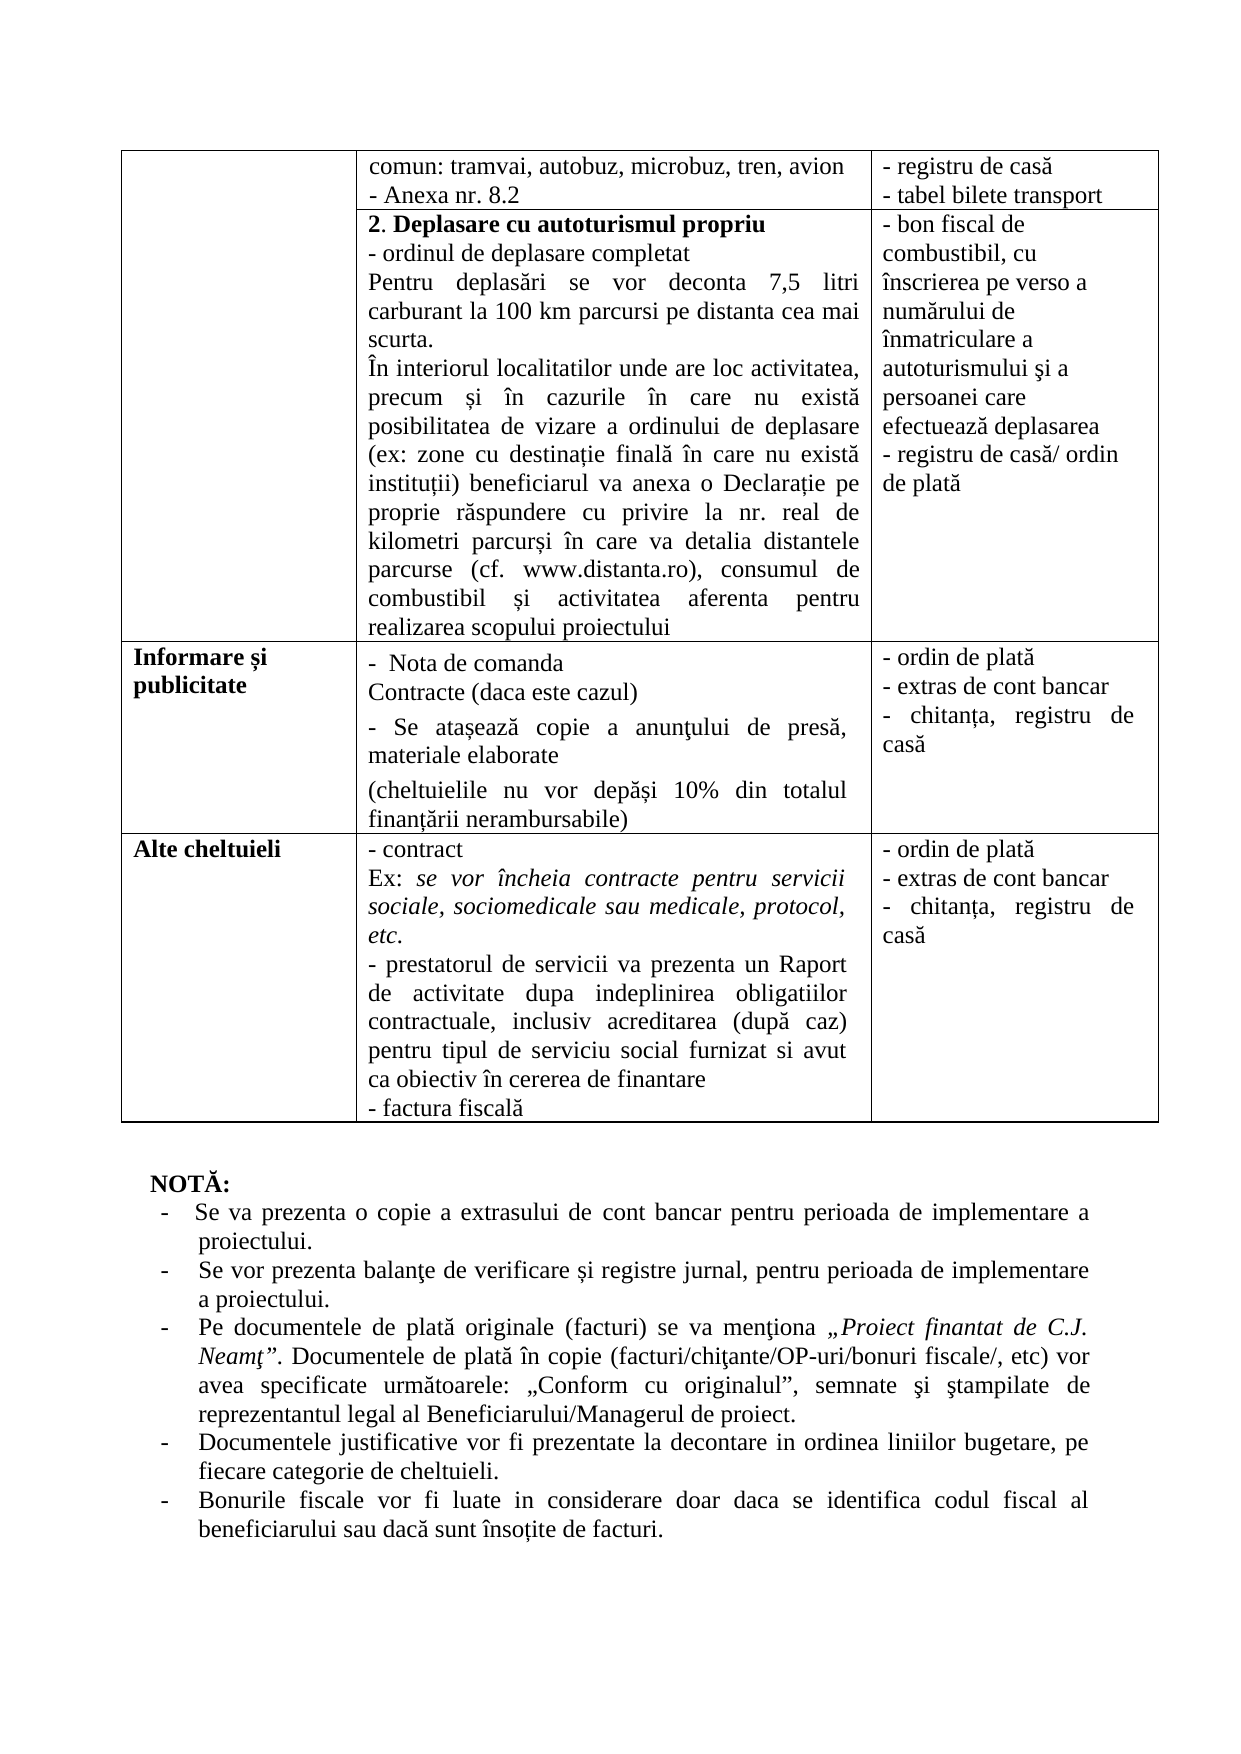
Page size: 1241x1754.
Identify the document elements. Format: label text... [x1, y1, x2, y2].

list Bonurile fiscale vor fi luate in considerare doar daca se identifica codul fiscal al beneficiarului sau dacă sunt însoțite de facturi. [160, 1485, 1090, 1542]
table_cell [357, 151, 871, 208]
list Pe documentele de plată originale (facturi) se va menţiona „Proiect finantat de C.J. Neamţ”. Documentele de plată în copie (facturi/chiţante/OP-uri/bonuri fiscale/, etc) vor avea specificate următoarele: „Conform cu originalul”, semnate şi ştampilate de reprezentantul legal al Beneficiarului/Managerul de proiect. [160, 1312, 1090, 1427]
table_cell Informare și publicitate [122, 642, 356, 833]
table_cell - bon fiscal de combustibil, cu înscrierea pe verso a numărului de înmatriculare a autoturismului şi a persoanei care efectuează deplasarea - registru de casă/ ordin de plată [872, 210, 1158, 641]
table_cell - ordin de plată - extras de cont bancar - chitanța, registru de casă [872, 834, 1158, 1121]
list Se va prezenta o copie a extrasului de cont bancar pentru perioada de implementare a proiectului. [160, 1197, 1090, 1255]
list Documentele justificative vor fi prezentate la decontare in ordinea liniilor bugetare, pe fiecare categorie de cheltuieli. [160, 1427, 1090, 1485]
table_cell - ordin de plată - extras de cont bancar - chitanța, registru de casă [872, 642, 1158, 833]
text NOTĂ: [150, 1123, 1090, 1197]
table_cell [872, 151, 1158, 208]
table_cell Alte cheltuieli [122, 834, 356, 1121]
list Se vor prezenta balanţe de verificare și registre jurnal, pentru perioada de implementare a proiectului. [160, 1255, 1090, 1312]
table_cell - contract Ex: se vor încheia contracte pentru servicii sociale, sociomedicale sau medicale, protocol, etc. - prestatorul de servicii va prezenta un Raport de activitate dupa indeplinirea obligatiilor contractuale, inclusiv acreditarea (după caz) pentru tipul de serviciu social furnizat si avut ca obiectiv în cererea de finantare - factura fiscală [357, 834, 871, 1121]
table_cell 2. Deplasare cu autoturismul propriu - ordinul de deplasare completat Pentru deplasări se vor deconta 7,5 litri carburant la 100 km parcursi pe distanta cea mai scurta. În interiorul localitatilor unde are loc activitatea, precum și în cazurile în care nu există posibilitatea de vizare a ordinului de deplasare (ex: zone cu destinație finală în care nu există instituții) beneficiarul va anexa o Declarație pe proprie răspundere cu privire la nr. real de kilometri parcurși în care va detalia distantele parcurse (cf. www.distanta.ro), consumul de combustibil și activitatea aferenta pentru realizarea scopului proiectului [357, 210, 871, 641]
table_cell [122, 151, 356, 641]
table_cell - Nota de comanda Contracte (daca este cazul) - Se atașează copie a anunţului de presă, materiale elaborate (cheltuielile nu vor depăși 10% din totalul finanțării nerambursabile) [357, 642, 871, 833]
